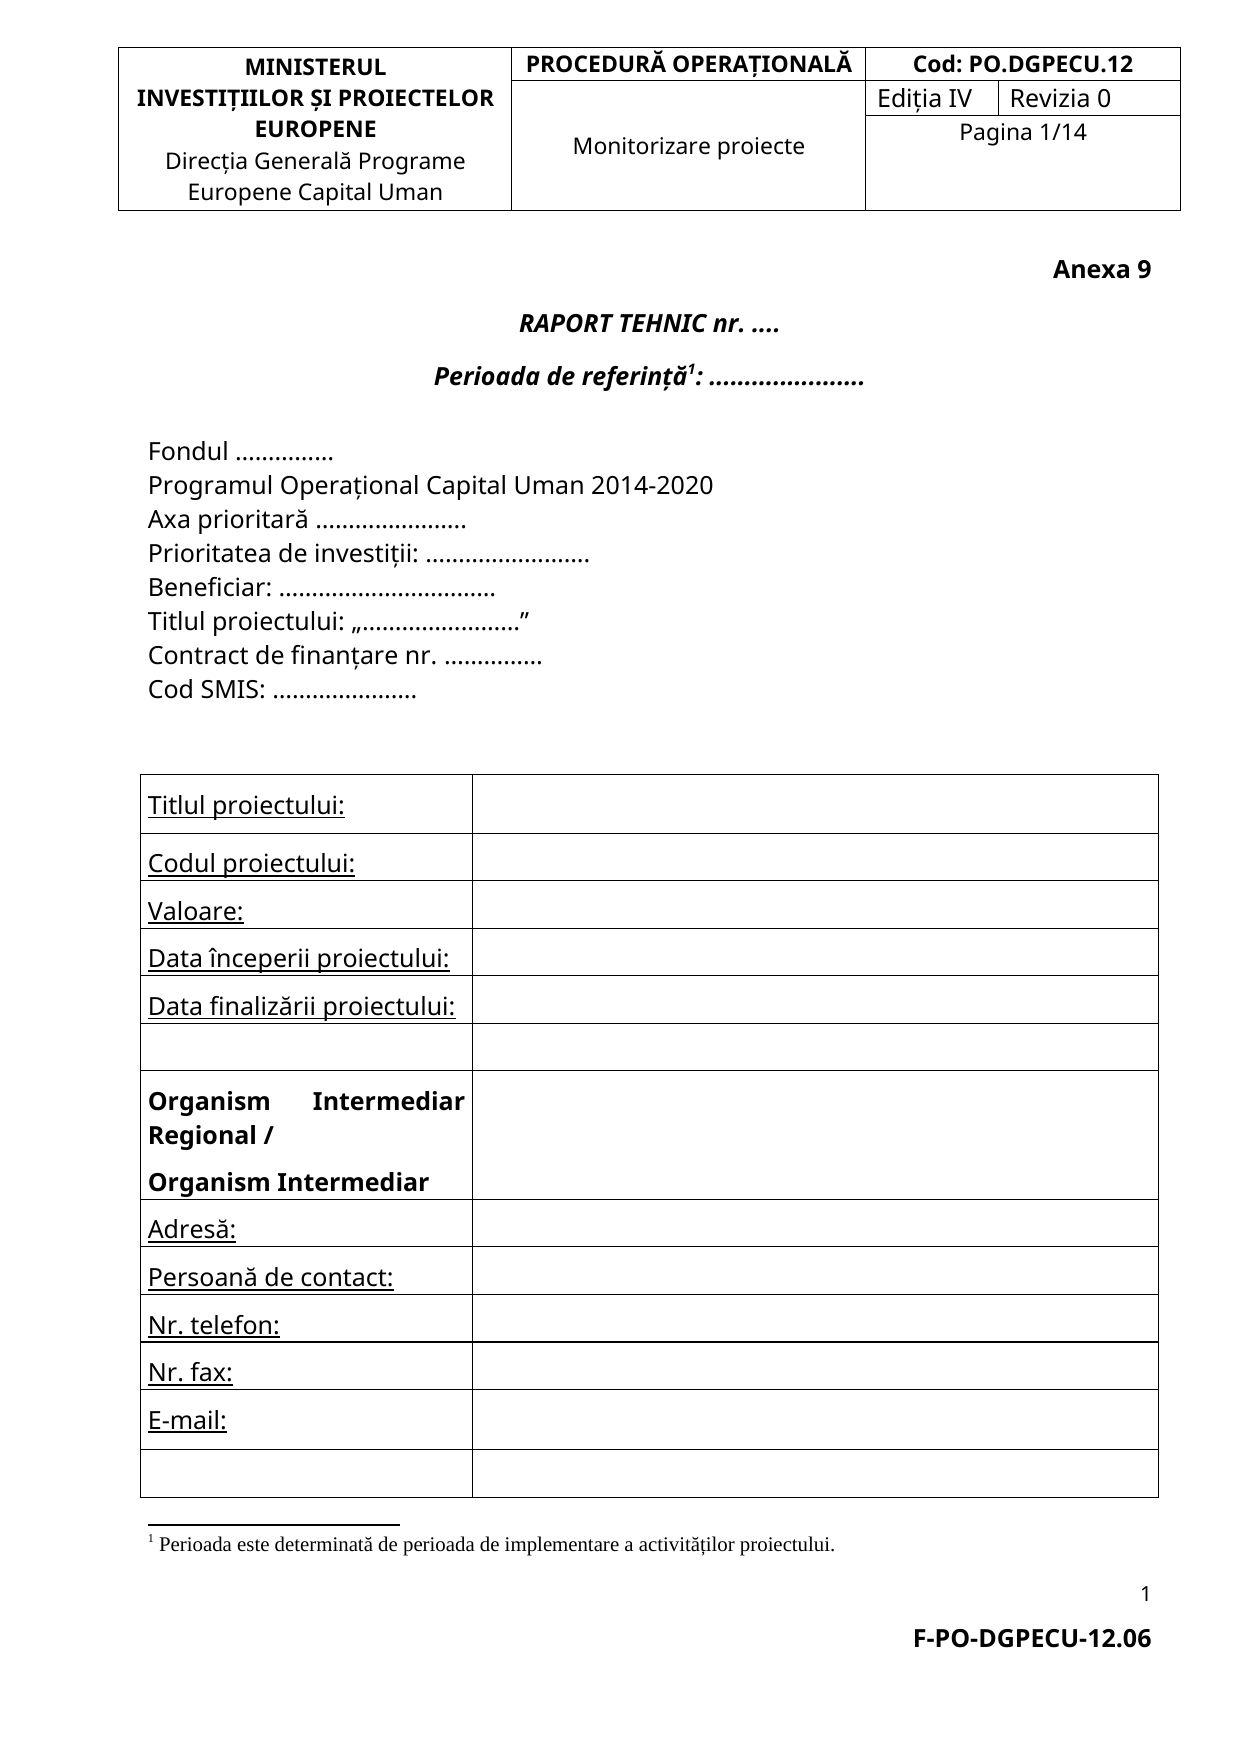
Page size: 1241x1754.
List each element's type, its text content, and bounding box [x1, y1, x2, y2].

table_cell [473, 881, 1158, 928]
text Axa prioritară ………………….. [148, 502, 1152, 536]
text Anexa 9 [148, 252, 1152, 286]
table_cell [473, 1024, 1158, 1070]
table_header [473, 775, 1158, 832]
table_cell Data finalizării proiectului: [141, 976, 472, 1023]
text Perioada de referință: ...................... [148, 359, 1152, 393]
table_cell [473, 1343, 1158, 1389]
text Fondul …………… [148, 434, 1152, 468]
table_cell [141, 1024, 472, 1070]
text Programul Operațional Capital Uman 2014-2020 [148, 468, 1152, 502]
table_cell [473, 1390, 1158, 1449]
text Titlul proiectului: „……………………” [148, 604, 1152, 638]
table_cell Adresă: [141, 1200, 472, 1246]
table_cell [473, 929, 1158, 975]
text RAPORT TEHNIC nr. .... [148, 305, 1152, 339]
table_cell [473, 834, 1158, 880]
text Cod SMIS: …………………. [148, 672, 1152, 706]
text Contract de finanțare nr. …………… [148, 638, 1152, 672]
table_cell [141, 1450, 472, 1497]
table_cell Valoare: [141, 881, 472, 928]
table_cell Organism Intermediar Regional / Organism Intermediar [141, 1071, 472, 1199]
table_cell [473, 1450, 1158, 1497]
table_cell [473, 1295, 1158, 1341]
table_cell Data începerii proiectului: [141, 929, 472, 975]
table_cell [473, 976, 1158, 1023]
table_cell [473, 1071, 1158, 1199]
table_cell Nr. fax: [141, 1343, 472, 1389]
text Prioritatea de investiții: ……………………. [148, 536, 1152, 570]
table_cell E-mail: [141, 1390, 472, 1449]
table_cell [473, 1200, 1158, 1246]
table_cell [473, 1247, 1158, 1294]
table_header Titlul proiectului: [141, 775, 472, 832]
text Beneficiar: …………………………… [148, 570, 1152, 604]
table_cell Codul proiectului: [141, 834, 472, 880]
table_cell Persoană de contact: [141, 1247, 472, 1294]
table_cell Nr. telefon: [141, 1295, 472, 1341]
